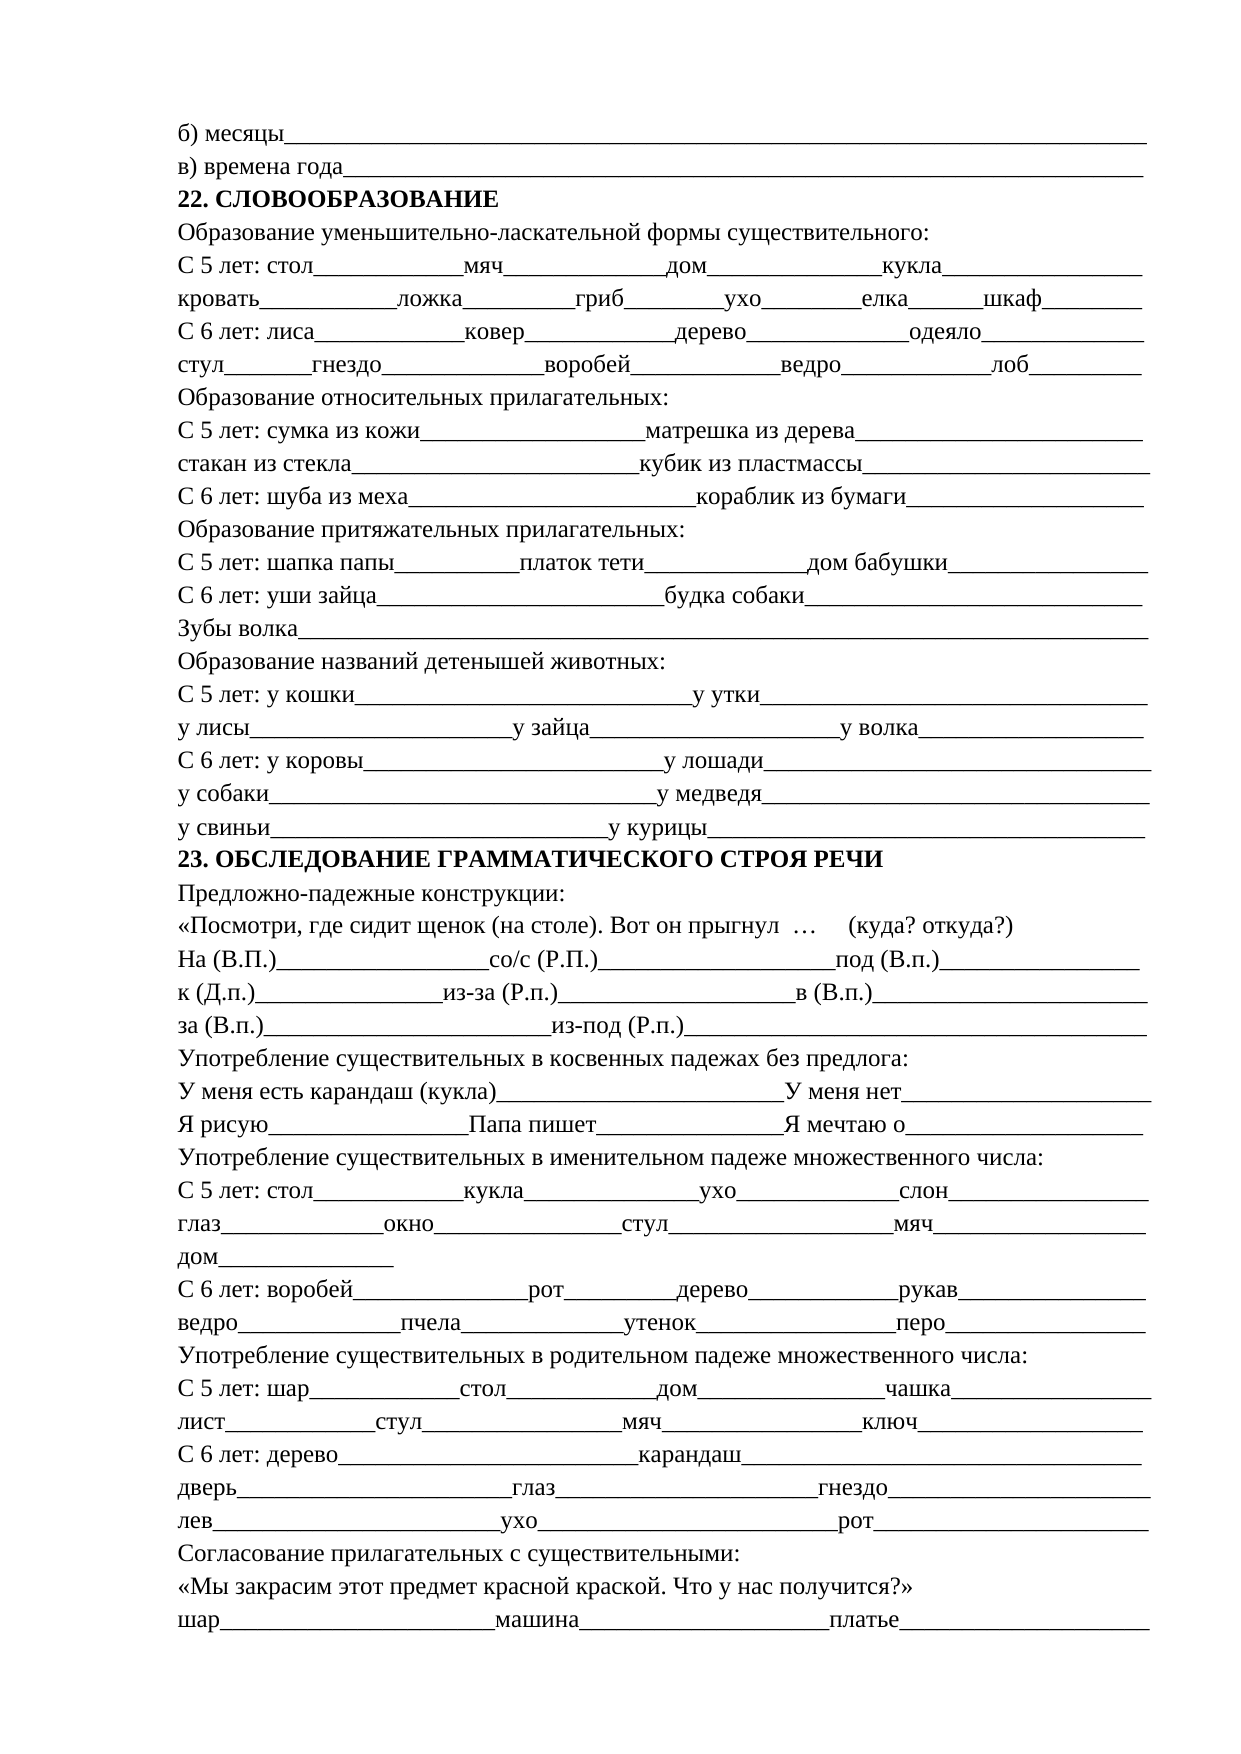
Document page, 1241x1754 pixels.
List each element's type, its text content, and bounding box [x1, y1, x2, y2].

text в) времена года________________________________________________________________ [177, 151, 1152, 180]
text у свиньи___________________________у курицы___________________________________ [177, 812, 1152, 840]
text Предложно-падежные конструкции: [177, 878, 1152, 906]
text за (В.п.)_______________________из-под (Р.п.)_____________________________________ [177, 1010, 1152, 1038]
text С 5 лет: шапка папы__________платок тети_____________дом бабушки________________ [177, 547, 1152, 576]
text стул_______гнездо_____________воробей____________ведро____________лоб_________ [177, 349, 1152, 378]
text Образование притяжательных прилагательных: [177, 514, 1152, 543]
text С 5 лет: сумка из кожи__________________матрешка из дерева_______________________ [177, 415, 1152, 444]
text стакан из стекла_______________________кубик из пластмассы_______________________ [177, 448, 1152, 477]
text С 6 лет: у коровы________________________у лошади_______________________________ [177, 746, 1152, 774]
text лист____________стул________________мяч________________ключ__________________ [177, 1406, 1152, 1435]
text Употребление существительных в родительном падеже множественного числа: [177, 1340, 1152, 1369]
text Согласование прилагательных с существительными: [177, 1538, 1152, 1567]
text С 5 лет: стол____________кукла______________ухо_____________слон________________ [177, 1175, 1152, 1203]
text С 5 лет: шар____________стол____________дом_______________чашка________________ [177, 1373, 1152, 1402]
text глаз_____________окно_______________стул__________________мяч_________________ [177, 1208, 1152, 1237]
text у собаки_______________________________у медведя_______________________________ [177, 778, 1152, 807]
text С 6 лет: дерево________________________карандаш________________________________ [177, 1439, 1152, 1468]
text С 6 лет: лиса____________ковер____________дерево_____________одеяло_____________ [177, 316, 1152, 345]
text С 6 лет: шуба из меха_______________________кораблик из бумаги___________________ [177, 481, 1152, 510]
text «Посмотри, где сидит щенок (на столе). Вот он прыгнул … (куда? откуда?) [177, 911, 1152, 939]
text лев_______________________ухо________________________рот______________________ [177, 1505, 1152, 1534]
text 23. ОБСЛЕДОВАНИЕ ГРАММАТИЧЕСКОГО СТРОЯ РЕЧИ [177, 844, 1152, 873]
text б) месяцы_____________________________________________________________________ [177, 118, 1152, 147]
text С 5 лет: стол____________мяч_____________дом______________кукла________________ [177, 250, 1152, 279]
text Употребление существительных в именительном падеже множественного числа: [177, 1142, 1152, 1171]
text Я рисую________________Папа пишет_______________Я мечтаю о___________________ [177, 1109, 1152, 1137]
text С 6 лет: воробей______________рот_________дерево____________рукав_______________ [177, 1274, 1152, 1303]
text Употребление существительных в косвенных падежах без предлога: [177, 1043, 1152, 1071]
text Образование названий детенышей животных: [177, 646, 1152, 675]
text «Мы закрасим этот предмет красной краской. Что у нас получится?» шар______________________машина____________________платье____________________ [177, 1571, 1152, 1633]
text Образование уменьшительно-ласкательной формы существительного: [177, 217, 1152, 246]
text дверь______________________глаз_____________________гнездо_____________________ [177, 1472, 1152, 1501]
text у лисы_____________________у зайца____________________у волка__________________ [177, 712, 1152, 741]
text 22. СЛОВООБРАЗОВАНИЕ [177, 184, 1152, 213]
text С 6 лет: уши зайца_______________________будка собаки___________________________ [177, 580, 1152, 609]
text С 5 лет: у кошки___________________________у утки_______________________________ [177, 679, 1152, 708]
text Образование относительных прилагательных: [177, 382, 1152, 411]
text к (Д.п.)_______________из-за (Р.п.)___________________в (В.п.)______________________ [177, 977, 1152, 1005]
text кровать___________ложка_________гриб________ухо________елка______шкаф________ [177, 283, 1152, 312]
text дом______________ [177, 1241, 1152, 1269]
text У меня есть карандаш (кукла)_______________________У меня нет____________________ [177, 1076, 1152, 1104]
text Зубы волка____________________________________________________________________ [177, 613, 1152, 642]
text На (В.П.)_________________со/с (Р.П.)___________________под (В.п.)________________ [177, 944, 1152, 972]
text ведро_____________пчела_____________утенок________________перо________________ [177, 1307, 1152, 1336]
